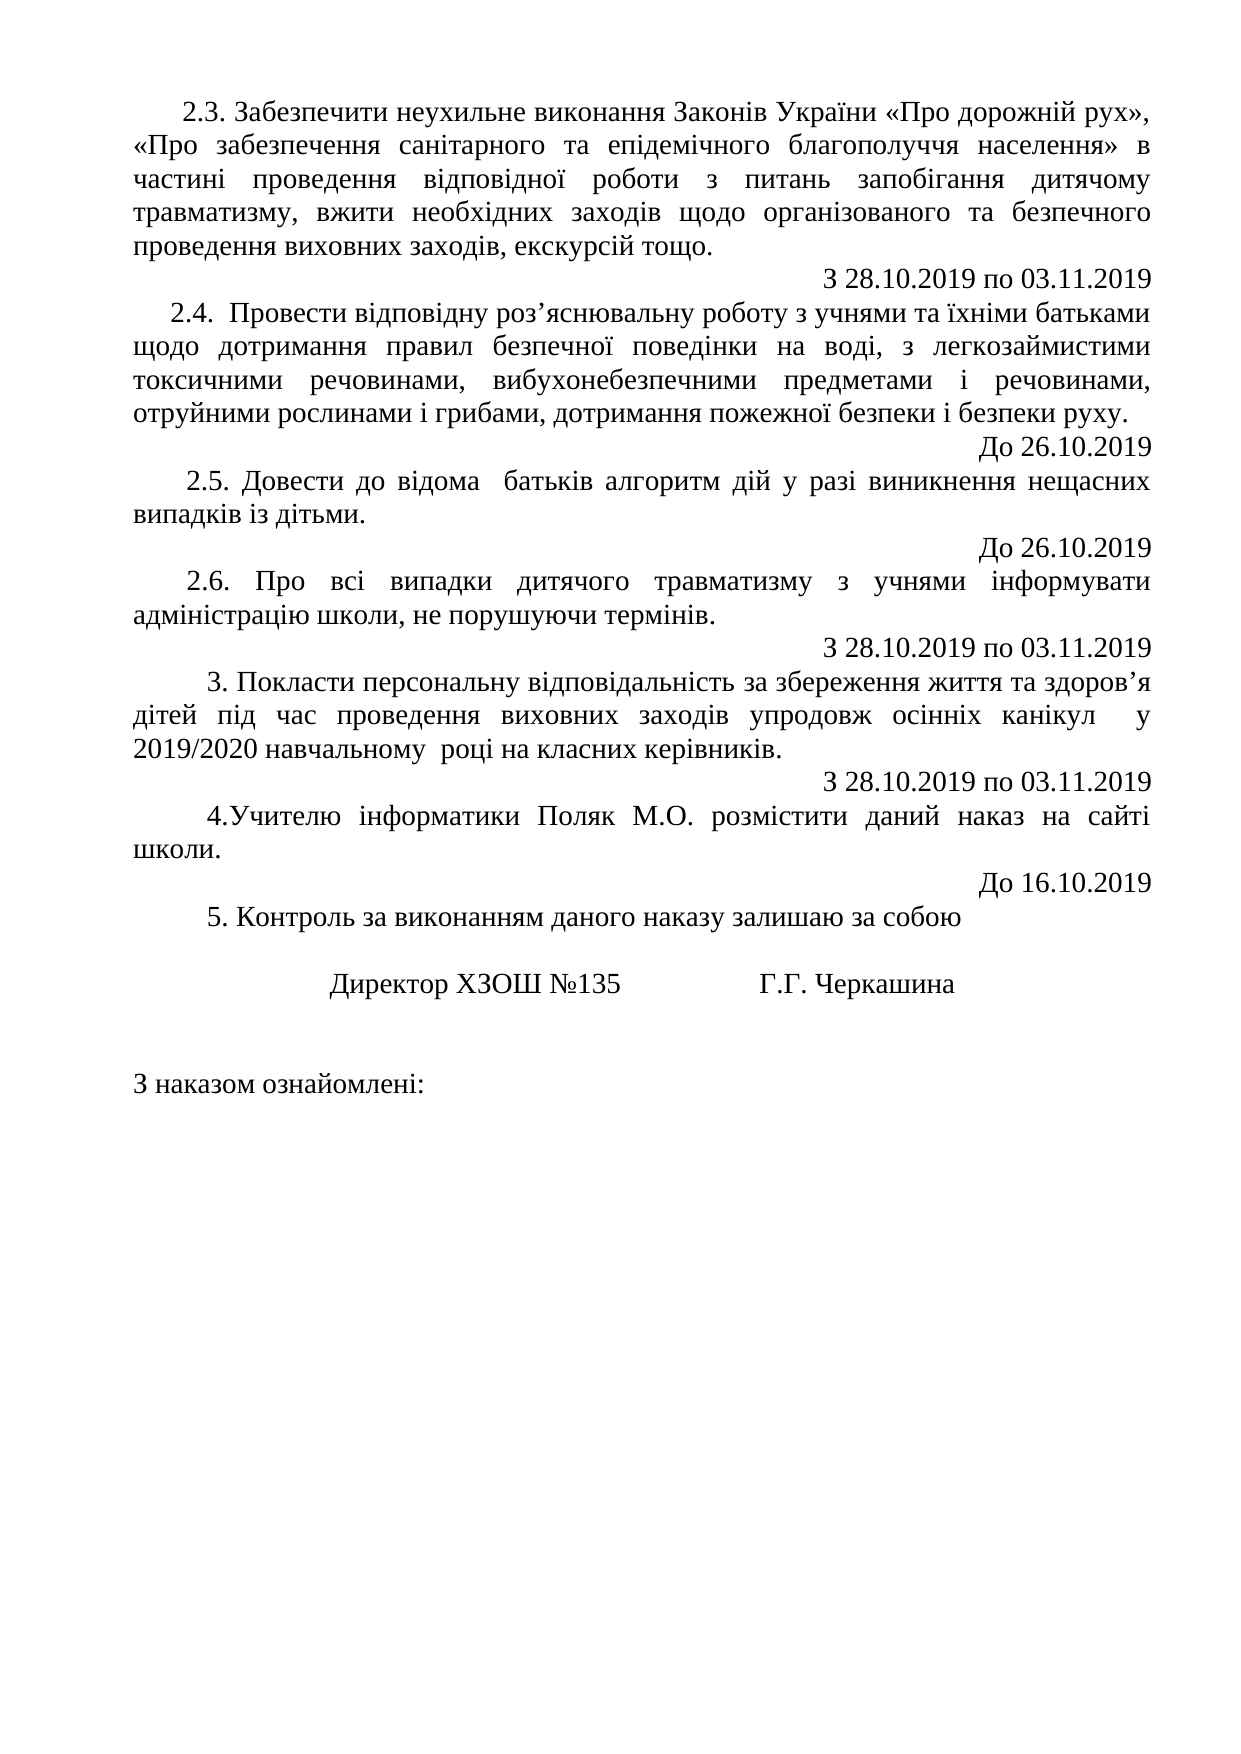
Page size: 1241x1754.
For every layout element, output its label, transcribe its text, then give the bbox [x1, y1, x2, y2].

text З наказом ознайомлені: [133, 1066, 1152, 1100]
text З 28.10.2019 по 03.11.2019 [133, 630, 1152, 664]
text 3. Покласти персональну відповідальність за збереження життя та здоров’я дітей під час проведення виховних заходів упродовж осінніх канікул у 2019/2020 навчальному році на класних керівників. [133, 664, 1152, 764]
text До 16.10.2019 [133, 865, 1152, 899]
text 2.6. Про всі випадки дитячого травматизму з учнями інформувати адміністрацію школи, не порушуючи термінів. [133, 563, 1152, 630]
text З 28.10.2019 по 03.11.2019 [133, 261, 1152, 295]
text З 28.10.2019 по 03.11.2019 [133, 764, 1152, 798]
text 2.4. Провести відповідну роз’яснювальну роботу з учнями та їхніми батьками щодо дотримання правил безпечної поведінки на воді, з легкозаймистими токсичними речовинами, вибухонебезпечними предметами і речовинами, отруйними рослинами і грибами, дотримання пожежної безпеки і безпеки руху. [133, 295, 1152, 429]
text До 26.10.2019 [186, 530, 1152, 563]
text 5. Контроль за виконанням даного наказу залишаю за собою [133, 899, 1152, 932]
text Директор ХЗОШ №135 Г.Г. Черкашина [133, 966, 1152, 999]
text 2.5. Довести до відома батьків алгоритм дій у разі виникнення нещасних випадків із дітьми. [133, 463, 1152, 530]
text 2.3. Забезпечити неухильне виконання Законів України «Про дорожній рух», «Про забезпечення санітарного та епідемічного благополуччя населення» в частині проведення відповідної роботи з питань запобігання дитячому травматизму, вжити необхідних заходів щодо організованого та безпечного проведення виховних заходів, екскурсій тощо. [133, 94, 1152, 261]
text До 26.10.2019 [186, 429, 1152, 463]
text 4.Учителю інформатики Поляк М.О. розмістити даний наказ на сайті школи. [133, 798, 1152, 865]
